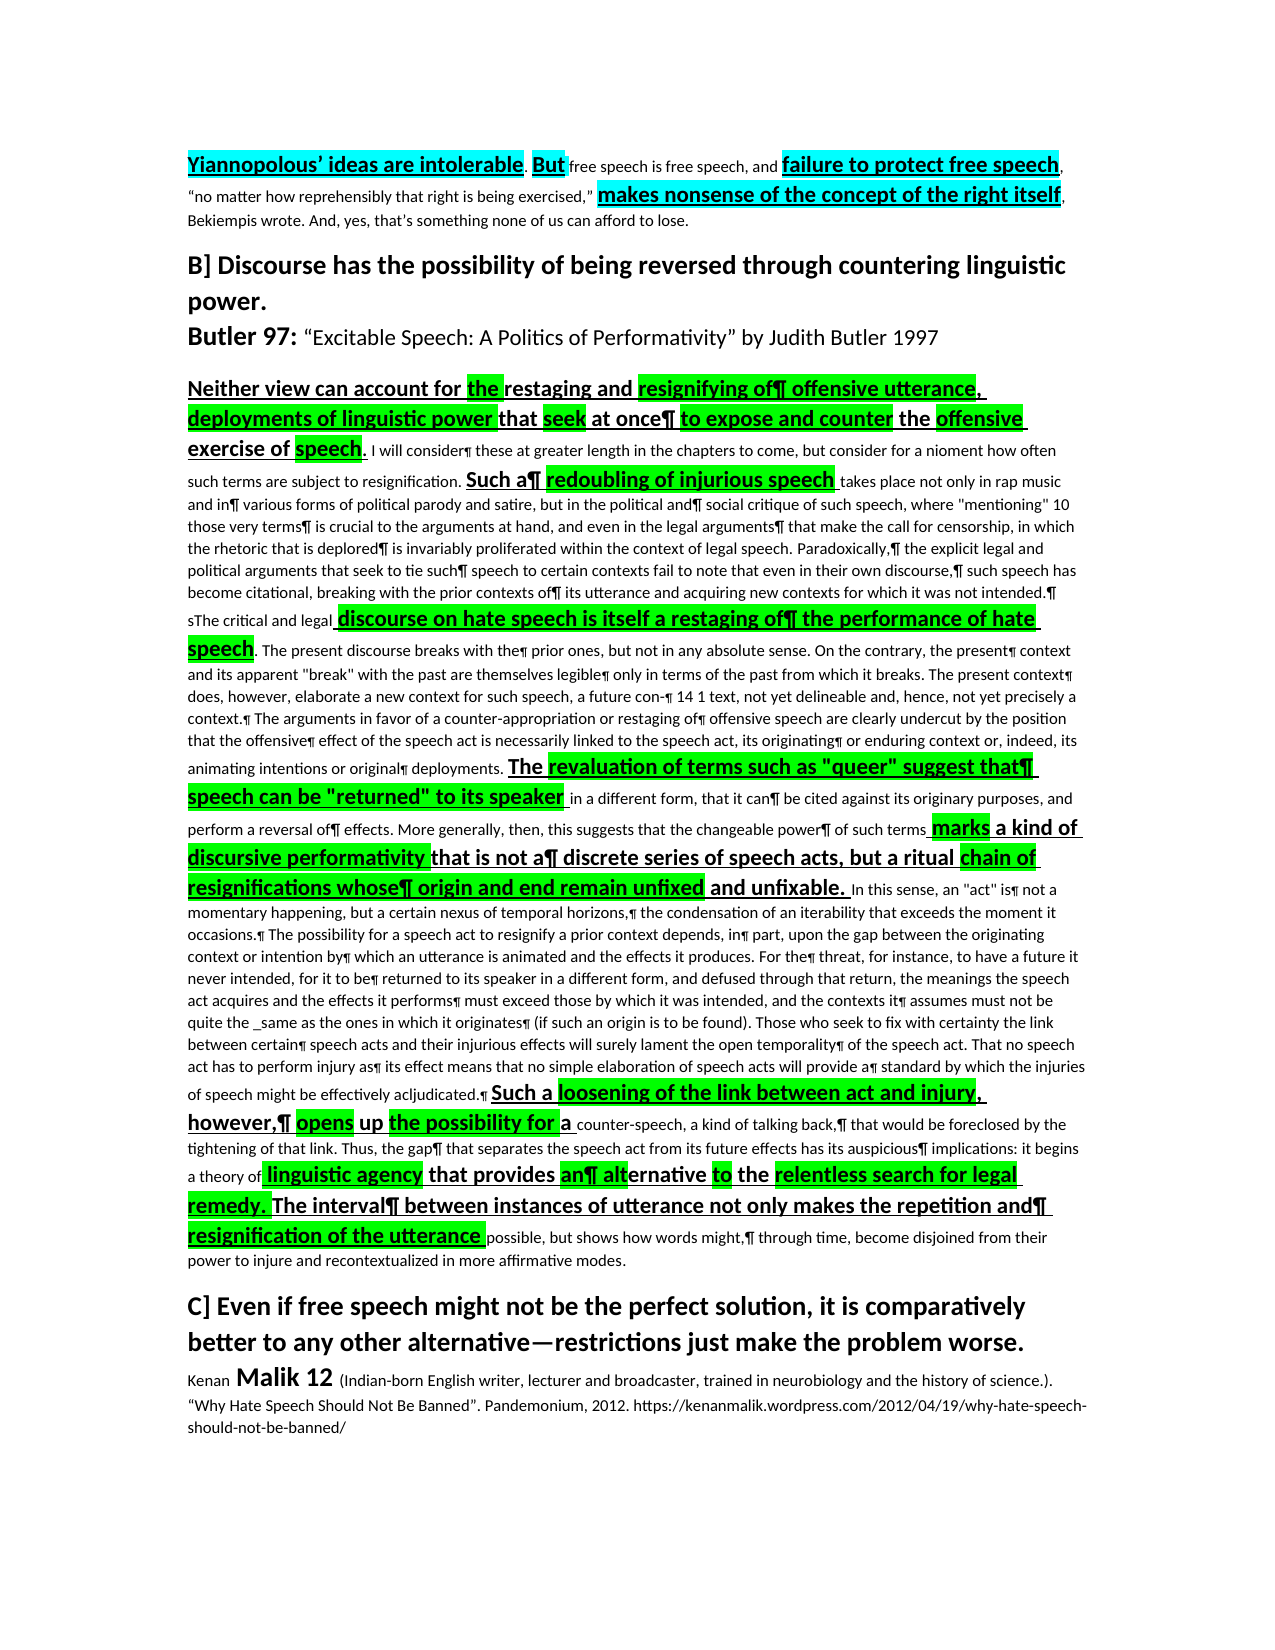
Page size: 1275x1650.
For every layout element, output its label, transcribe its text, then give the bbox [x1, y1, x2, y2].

text Kenan Malik 12 (Indian-born English writer, lecturer and broadcaster, trained in neurobiology and the history of science.). “Why Hate Speech Should Not Be Banned”. Pandemonium, 2012. https://kenanmalik.wordpress.com/2012/04/19/why-hate-speech-should-not-be-banned/ [187, 1360, 1087, 1437]
text Neither view can account for the restaging and resignifying of¶ offensive utterance, deployments of linguistic power that seek at once¶ to expose and counter the offensive exercise of speech. I will consider¶ these at greater length in the chapters to come, but consider for a nioment how often such terms are subject to resignification. Such a¶ redoubling of injurious speech takes place not only in rap music and in¶ various forms of political parody and satire, but in the political and¶ social critique of such speech, where "mentioning" 10 those very terms¶ is crucial to the arguments at hand, and even in the legal arguments¶ that make the call for censorship, in which the rhetoric that is deplored¶ is invariably proliferated within the context of legal speech. Paradoxically,¶ the explicit legal and political arguments that seek to tie such¶ speech to certain contexts fail to note that even in their own discourse,¶ such speech has become citational, breaking with the prior contexts of¶ its utterance and acquiring new contexts for which it was not intended.¶ sThe critical and legal discourse on hate speech is itself a restaging of¶ the performance of hate speech. The present discourse breaks with the¶ prior ones, but not in any absolute sense. On the contrary, the present¶ context and its apparent "break" with the past are themselves legible¶ only in terms of the past from which it breaks. The present context¶ does, however, elaborate a new context for such speech, a future con-¶ 14 1 text, not yet delineable and, hence, not yet precisely a context.¶ The arguments in favor of a counter-appropriation or restaging of¶ offensive speech are clearly undercut by the position that the offensive¶ effect of the speech act is necessarily linked to the speech act, its originating¶ or enduring context or, indeed, its animating intentions or original¶ deployments. The revaluation of terms such as "queer" suggest that¶ speech can be "returned" to its speaker in a different form, that it can¶ be cited against its originary purposes, and perform a reversal of¶ effects. More generally, then, this suggests that the changeable power¶ of such terms marks a kind of discursive performativity that is not a¶ discrete series of speech acts, but a ritual chain of resignifications whose¶ origin and end remain unfixed and unfixable. In this sense, an "act" is¶ not a momentary happening, but a certain nexus of temporal horizons,¶ the condensation of an iterability that exceeds the moment it occasions.¶ The possibility for a speech act to resignify a prior context depends, in¶ part, upon the gap between the originating context or intention by¶ which an utterance is animated and the effects it produces. For the¶ threat, for instance, to have a future it never intended, for it to be¶ returned to its speaker in a different form, and defused through that return, the meanings the speech act acquires and the effects it performs¶ must exceed those by which it was intended, and the contexts it¶ assumes must not be quite the _same as the ones in which it originates¶ (if such an origin is to be found). Those who seek to fix with certainty the link between certain¶ speech acts and their injurious effects will surely lament the open temporality¶ of the speech act. That no speech act has to perform injury as¶ its effect means that no simple elaboration of speech acts will provide a¶ standard by which the injuries of speech might be effectively acljudicated.¶ Such a loosening of the link between act and injury, however,¶ opens up the possibility for a counter-speech, a kind of talking back,¶ that would be foreclosed by the tightening of that link. Thus, the gap¶ that separates the speech act from its future effects has its auspicious¶ implications: it begins a theory of linguistic agency that provides an¶ alternative to the relentless search for legal remedy. The interval¶ between instances of utterance not only makes the repetition and¶ resignification of the utterance possible, but shows how words might,¶ through time, become disjoined from their power to injure and recontextualized in more affirmative modes. [187, 374, 1087, 1271]
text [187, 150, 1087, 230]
subtitle C] Even if free speech might not be the perfect solution, it is comparatively better to any other alternative—restrictions just make the problem worse. [187, 1289, 1087, 1358]
subtitle B] Discourse has the possibility of being reversed through countering linguistic power. [187, 248, 1087, 317]
text Butler 97: “Excitable Speech: A Politics of Performativity” by Judith Butler 1997 [187, 319, 1087, 353]
